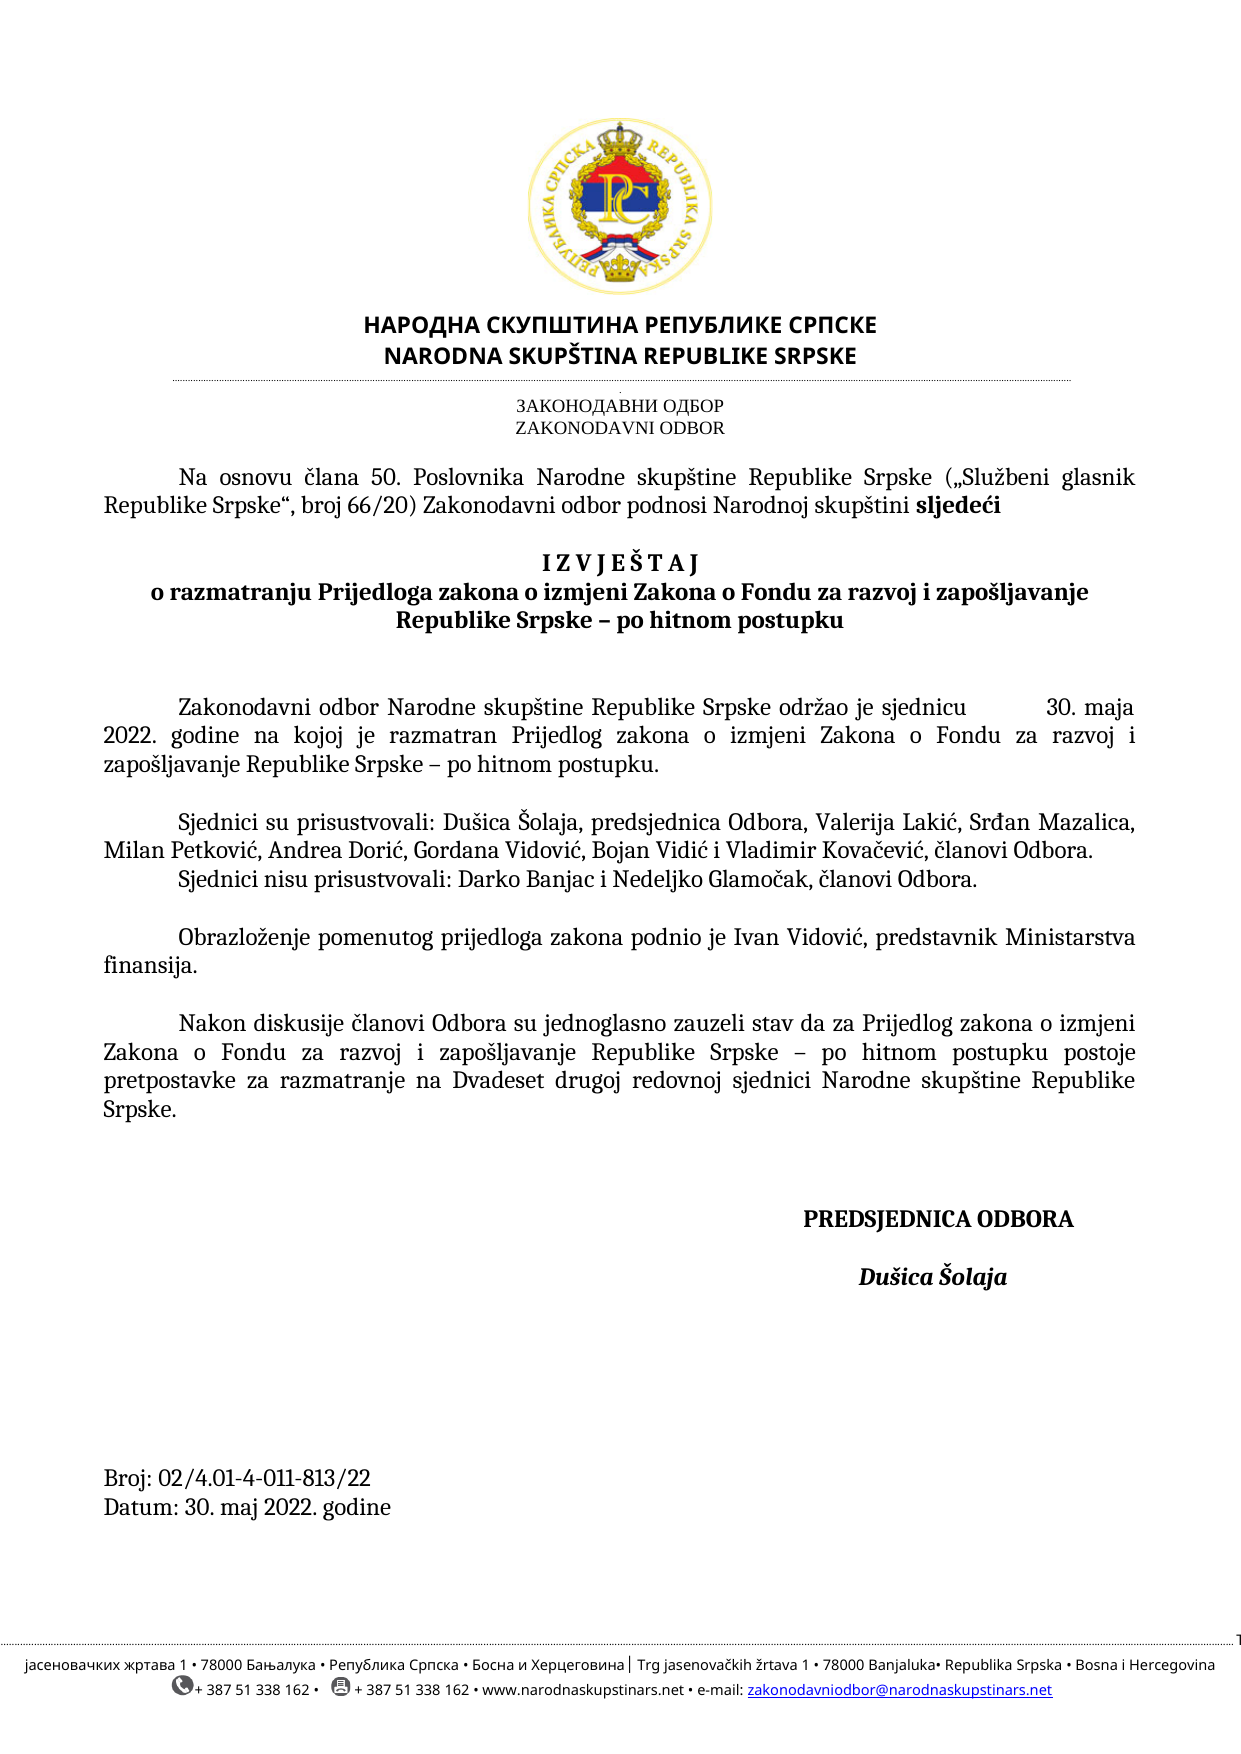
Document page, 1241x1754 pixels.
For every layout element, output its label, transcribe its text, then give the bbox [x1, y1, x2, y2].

text I Z V J E Š T A J [103, 549, 1137, 577]
text Dušica Šolaja [103, 1263, 1137, 1292]
text Zakonodavni odbor Narodne skupštine Republike Srpske održao je sjednicu 30. maja 2022. godine na kojoj je razmatran Prijedlog zakona o izmjeni Zakona o Fondu za razvoj i zapošljavanje Republike Srpske – po hitnom postupku. [103, 692, 1137, 779]
text Sjednici nisu prisustvovali: Darko Banjac i Nedeljko Glamočak, članovi Odbora. [103, 865, 1137, 894]
text PREDSJEDNICA ODBORA [103, 1205, 1137, 1234]
text Na osnovu člana 50. Poslovnika Narodne skupštine Republike Srpske („Službeni glasnik Republike Srpske“, broj 66/20) Zakonodavni odbor podnosi Narodnoj skupštini sljedeći [103, 462, 1137, 520]
text Sjednici su prisustvovali: Dušica Šolaja, predsjednica Odbora, Valerija Lakić, Srđan Mazalica, Milan Petković, Andrea Dorić, Gordana Vidović, Bojan Vidić i Vladimir Kovačević, članovi Odbora. [103, 807, 1137, 865]
text Broj: 02/4.01-4-011-813/22 [103, 1464, 1137, 1493]
text Datum: 30. maj 2022. godine [103, 1493, 1137, 1522]
text o razmatranju Prijedloga zakona o izmjeni Zakona o Fondu za razvoj i zapošljavanje Republike Srpske – po hitnom postupku [103, 577, 1137, 635]
text Obrazloženje pomenutog prijedloga zakona podnio je Ivan Vidović, predstavnik Ministarstva finansija. [103, 922, 1137, 980]
text Nakon diskusije članovi Odbora su jednoglasno zauzeli stav da za Prijedlog zakona o izmjeni Zakona o Fondu za razvoj i zapošljavanje Republike Srpske – po hitnom postupku postoje pretpostavke za razmatranje na Dvadeset drugoj redovnoj sjednici Narodne skupštine Republike Srpske. [103, 1009, 1137, 1124]
